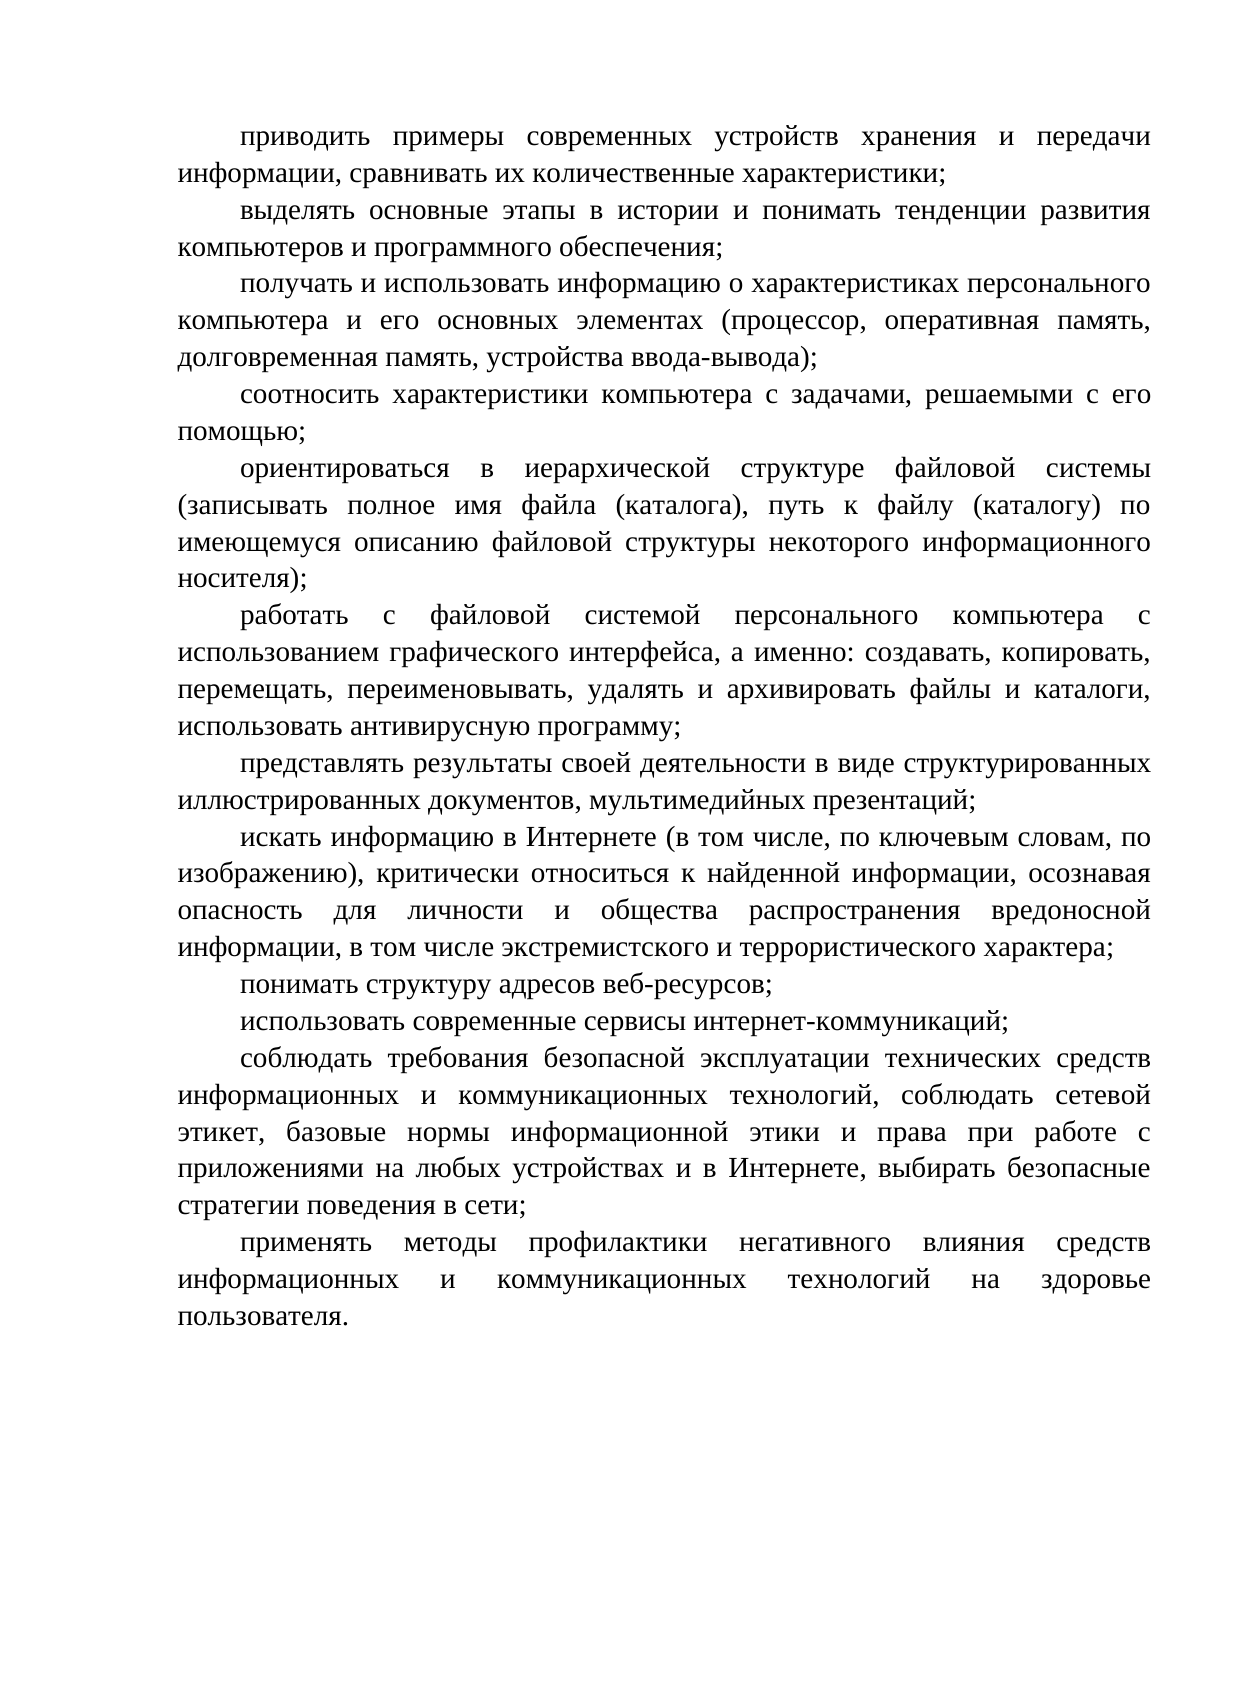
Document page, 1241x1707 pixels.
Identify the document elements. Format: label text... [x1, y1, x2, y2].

text получать и использовать информацию о характеристиках персонального компьютера и его основных элементах (процессор, оперативная память, долговременная память, устройства ввода-вывода); [177, 266, 1152, 373]
text использовать современные сервисы интернет-коммуникаций; [177, 1003, 1152, 1037]
text представлять результаты своей деятельности в виде структурированных иллюстрированных документов, мультимедийных презентаций; [177, 745, 1152, 815]
text применять методы профилактики негативного влияния средств информационных и коммуникационных технологий на здоровье пользователя. [177, 1224, 1152, 1332]
text соотносить характеристики компьютера с задачами, решаемыми с его помощью; [177, 376, 1152, 447]
text ориентироваться в иерархической структуре файловой системы (записывать полное имя файла (каталога), путь к файлу (каталогу) по имеющемуся описанию файловой структуры некоторого информационного носителя); [177, 450, 1152, 594]
text приводить примеры современных устройств хранения и передачи информации, сравнивать их количественные характеристики; [177, 118, 1152, 188]
text выделять основные этапы в истории и понимать тенденции развития компьютеров и программного обеспечения; [177, 192, 1152, 262]
text работать с файловой системой персонального компьютера с использованием графического интерфейса, а именно: создавать, копировать, перемещать, переименовывать, удалять и архивировать файлы и каталоги, использовать антивирусную программу; [177, 597, 1152, 742]
text соблюдать требования безопасной эксплуатации технических средств информационных и коммуникационных технологий, соблюдать сетевой этикет, базовые нормы информационной этики и права при работе с приложениями на любых устройствах и в Интернете, выбирать безопасные стратегии поведения в сети; [177, 1040, 1152, 1221]
text искать информацию в Интернете (в том числе, по ключевым словам, по изображению), критически относиться к найденной информации, осознавая опасность для личности и общества распространения вредоносной информации, в том числе экстремистского и террористического характера; [177, 819, 1152, 963]
text понимать структуру адресов веб-ресурсов; [177, 966, 1152, 1000]
